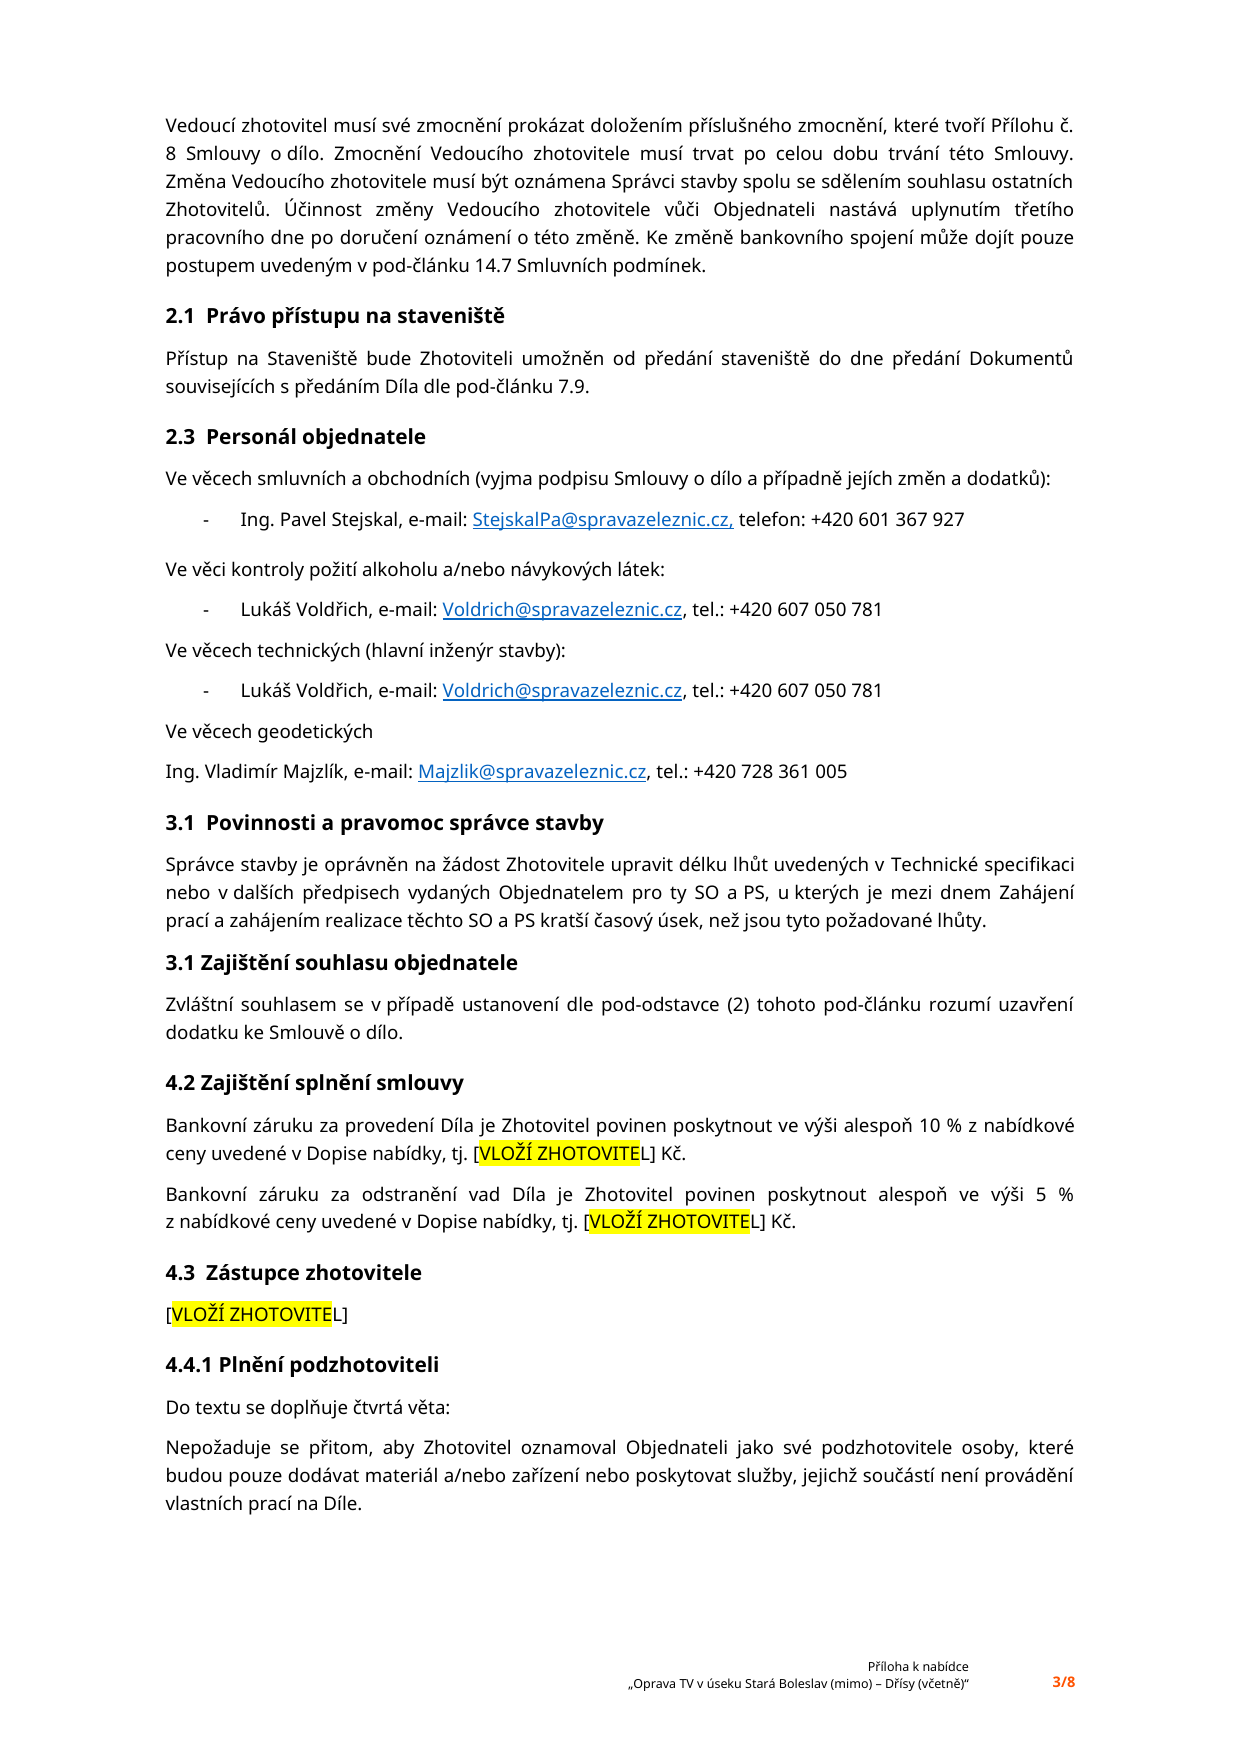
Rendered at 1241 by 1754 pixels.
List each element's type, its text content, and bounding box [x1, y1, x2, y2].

list Lukáš Voldřich, e-mail: Voldrich@spravazeleznic.cz, tel.: +420 607 050 781 [203, 678, 1075, 703]
text Ve věcech smluvních a obchodních (vyjma podpisu Smlouvy o dílo a případně jejích změn a dodatků): [165, 466, 1075, 491]
text 4.2 Zajištění splnění smlouvy [165, 1068, 1075, 1097]
list 4.4.1 Plnění podzhotoviteli [165, 1350, 1075, 1379]
text Přístup na Staveniště bude Zhotoviteli umožněn od předání staveniště do dne předání Dokumentů souvisejících s předáním Díla dle pod-článku 7.9. [165, 345, 1075, 398]
list Lukáš Voldřich, e-mail: Voldrich@spravazeleznic.cz, tel.: +420 607 050 781 [203, 597, 1075, 622]
text Ve věcech technických (hlavní inženýr stavby): [165, 637, 1075, 663]
text 2.1 Právo přístupu na staveniště [165, 301, 1075, 329]
text Bankovní záruku za odstranění vad Díla je Zhotovitel povinen poskytnout alespoň ve výši 5 % z nabídkové ceny uvedené v Dopise nabídky, tj. [VLOŽÍ ZHOTOVITEL] Kč. [165, 1181, 1075, 1234]
text Správce stavby je oprávněn na žádost Zhotovitele upravit délku lhůt uvedených v Technické specifikaci nebo v dalších předpisech vydaných Objednatelem pro ty SO a PS, u kterých je mezi dnem Zahájení prací a zahájením realizace těchto SO a PS kratší časový úsek, než jsou tyto požadované lhůty. [165, 851, 1075, 933]
text Vedoucí zhotovitel musí své zmocnění prokázat doložením příslušného zmocnění, které tvoří Přílohu č. 8 Smlouvy o dílo. Zmocnění Vedoucího zhotovitele musí trvat po celou dobu trvání této Smlouvy. Změna Vedoucího zhotovitele musí být oznámena Správci stavby spolu se sdělením souhlasu ostatních Zhotovitelů. Účinnost změny Vedoucího zhotovitele vůči Objednateli nastává uplynutím třetího pracovního dne po doručení oznámení o této změně. Ke změně bankovního spojení může dojít pouze postupem uvedeným v pod-článku 14.7 Smluvních podmínek. [165, 112, 1075, 278]
text Zvláštní souhlasem se v případě ustanovení dle pod-odstavce (2) tohoto pod-článku rozumí uzavření dodatku ke Smlouvě o dílo. [165, 992, 1075, 1045]
text Nepožaduje se přitom, aby Zhotovitel oznamoval Objednateli jako své podzhotovitele osoby, které budou pouze dodávat materiál a/nebo zařízení nebo poskytovat služby, jejichž součástí není provádění vlastních prací na Díle. [165, 1434, 1075, 1516]
text 3.1 Zajištění souhlasu objednatele [165, 948, 1075, 976]
list Ing. Pavel Stejskal, e-mail: StejskalPa@spravazeleznic.cz, telefon: +420 601 367 927 [203, 506, 1075, 532]
text Ing. Vladimír Majzlík, e-mail: Majzlik@spravazeleznic.cz, tel.: +420 728 361 005 [165, 759, 1075, 784]
list Bankovní záruku za provedení Díla je Zhotovitel povinen poskytnout ve výši alespoň 10 % z nabídkové ceny uvedené v Dopise nabídky, tj. [VLOŽÍ ZHOTOVITEL] Kč. [165, 1112, 1075, 1166]
text 2.3 Personál objednatele [165, 422, 1075, 450]
text 3.1 Povinnosti a pravomoc správce stavby [165, 808, 1075, 836]
list [VLOŽÍ ZHOTOVITEL] [332, 1301, 1075, 1327]
text 4.3 Zástupce zhotovitele [165, 1258, 1075, 1286]
text Do textu se doplňuje čtvrtá věta: [165, 1394, 1075, 1419]
text Ve věcech geodetických [165, 718, 1075, 744]
text Ve věci kontroly požití alkoholu a/nebo návykových látek: [165, 556, 1075, 582]
